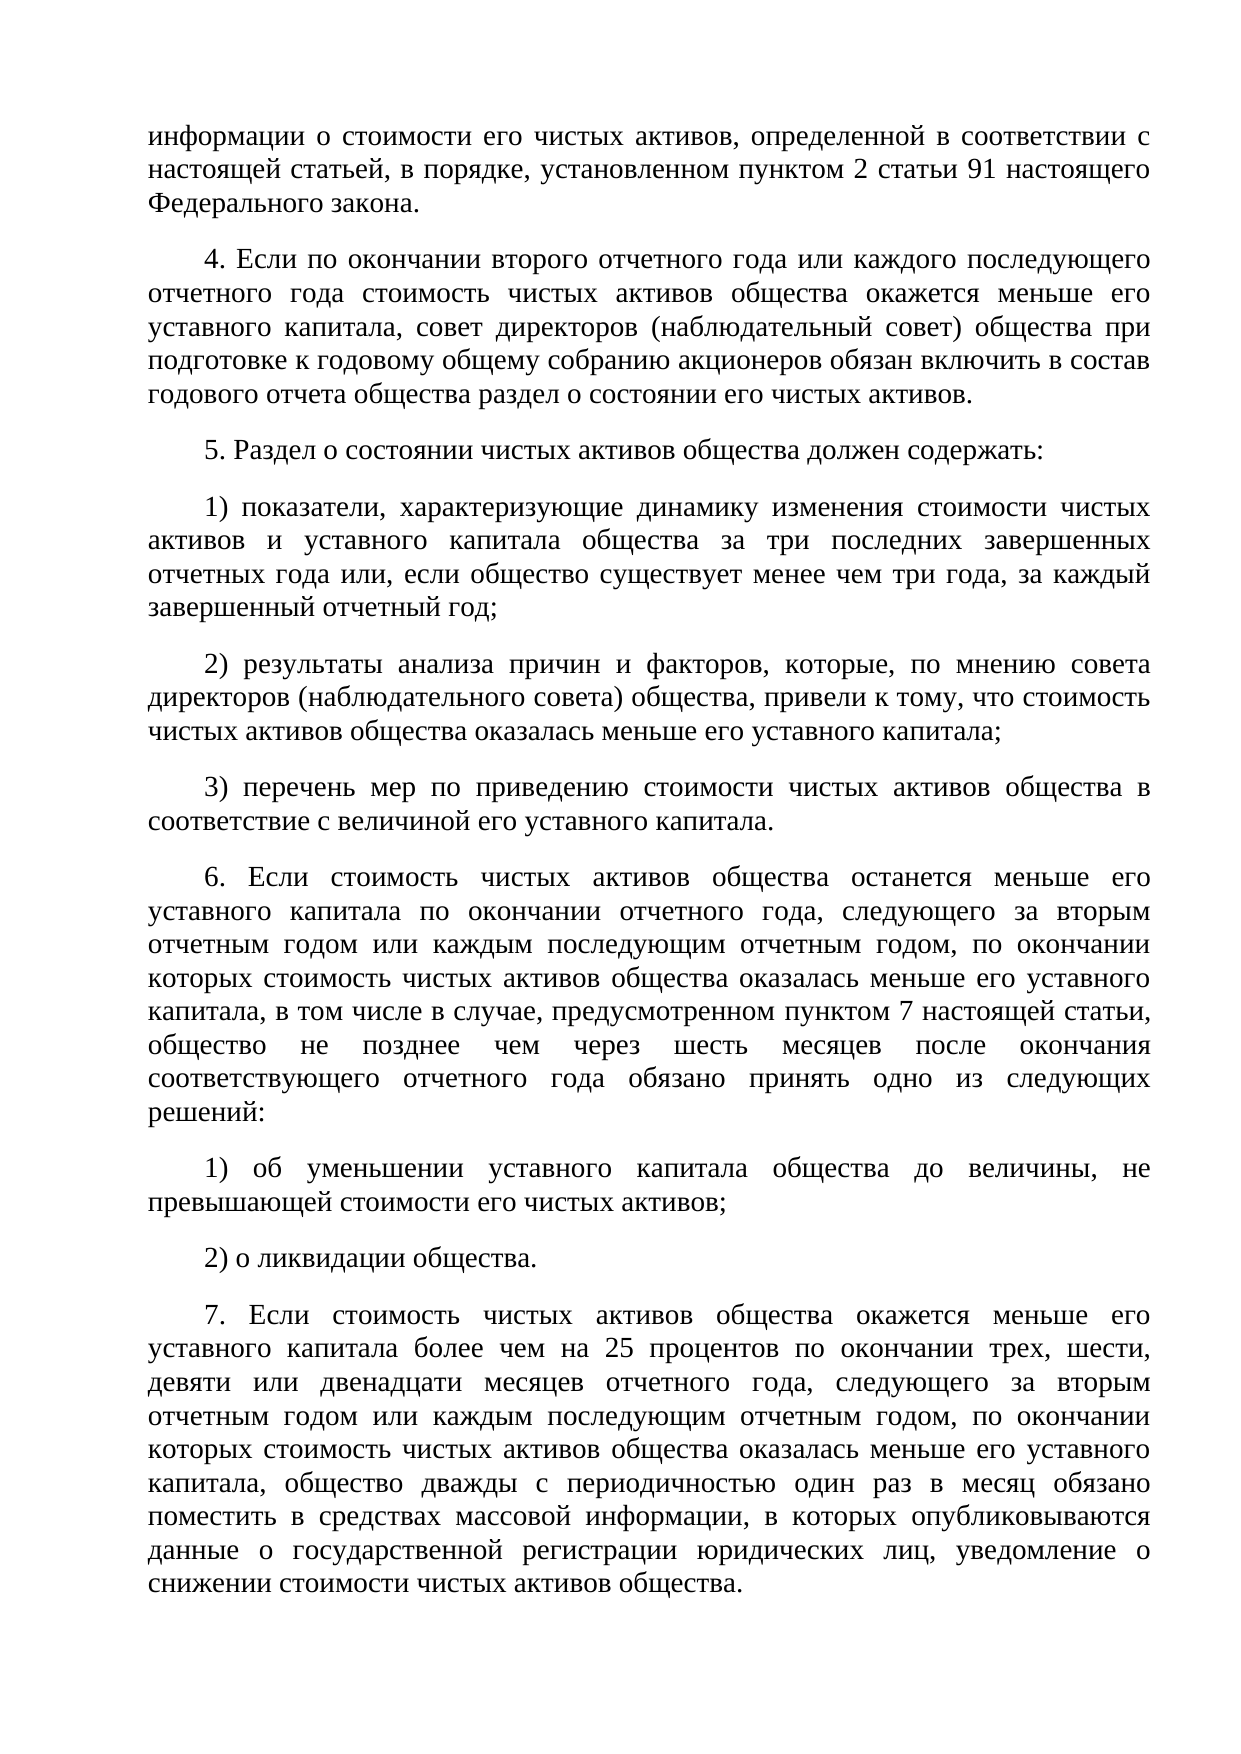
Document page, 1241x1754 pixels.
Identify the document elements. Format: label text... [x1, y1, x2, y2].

text 6. Если стоимость чистых активов общества останется меньше его уставного капитала по окончании отчетного года, следующего за вторым отчетным годом или каждым последующим отчетным годом, по окончании которых стоимость чистых активов общества оказалась меньше его уставного капитала, в том числе в случае, предусмотренном пунктом 7 настоящей статьи, общество не позднее чем через шесть месяцев после окончания соответствующего отчетного года обязано принять одно из следующих решений: [148, 859, 1152, 1128]
text 7. Если стоимость чистых активов общества окажется меньше его уставного капитала более чем на 25 процентов по окончании трех, шести, девяти или двенадцати месяцев отчетного года, следующего за вторым отчетным годом или каждым последующим отчетным годом, по окончании которых стоимость чистых активов общества оказалась меньше его уставного капитала, общество дважды с периодичностью один раз в месяц обязано поместить в средствах массовой информации, в которых опубликовываются данные о государственной регистрации юридических лиц, уведомление о снижении стоимости чистых активов общества. [148, 1297, 1152, 1599]
text 4. Если по окончании второго отчетного года или каждого последующего отчетного года стоимость чистых активов общества окажется меньше его уставного капитала, совет директоров (наблюдательный совет) общества при подготовке к годовому общему собранию акционеров обязан включить в состав годового отчета общества раздел о состоянии его чистых активов. [148, 242, 1152, 409]
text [148, 118, 1152, 219]
text 5. Раздел о состоянии чистых активов общества должен содержать: [148, 432, 1152, 466]
text 2) о ликвидации общества. [148, 1241, 1152, 1274]
text 1) об уменьшении уставного капитала общества до величины, не превышающей стоимости его чистых активов; [148, 1151, 1152, 1218]
text 3) перечень мер по приведению стоимости чистых активов общества в соответствие с величиной его уставного капитала. [148, 769, 1152, 836]
text 1) показатели, характеризующие динамику изменения стоимости чистых активов и уставного капитала общества за три последних завершенных отчетных года или, если общество существует менее чем три года, за каждый завершенный отчетный год; [148, 489, 1152, 623]
text 2) результаты анализа причин и факторов, которые, по мнению совета директоров (наблюдательного совета) общества, привели к тому, что стоимость чистых активов общества оказалась меньше его уставного капитала; [148, 646, 1152, 746]
